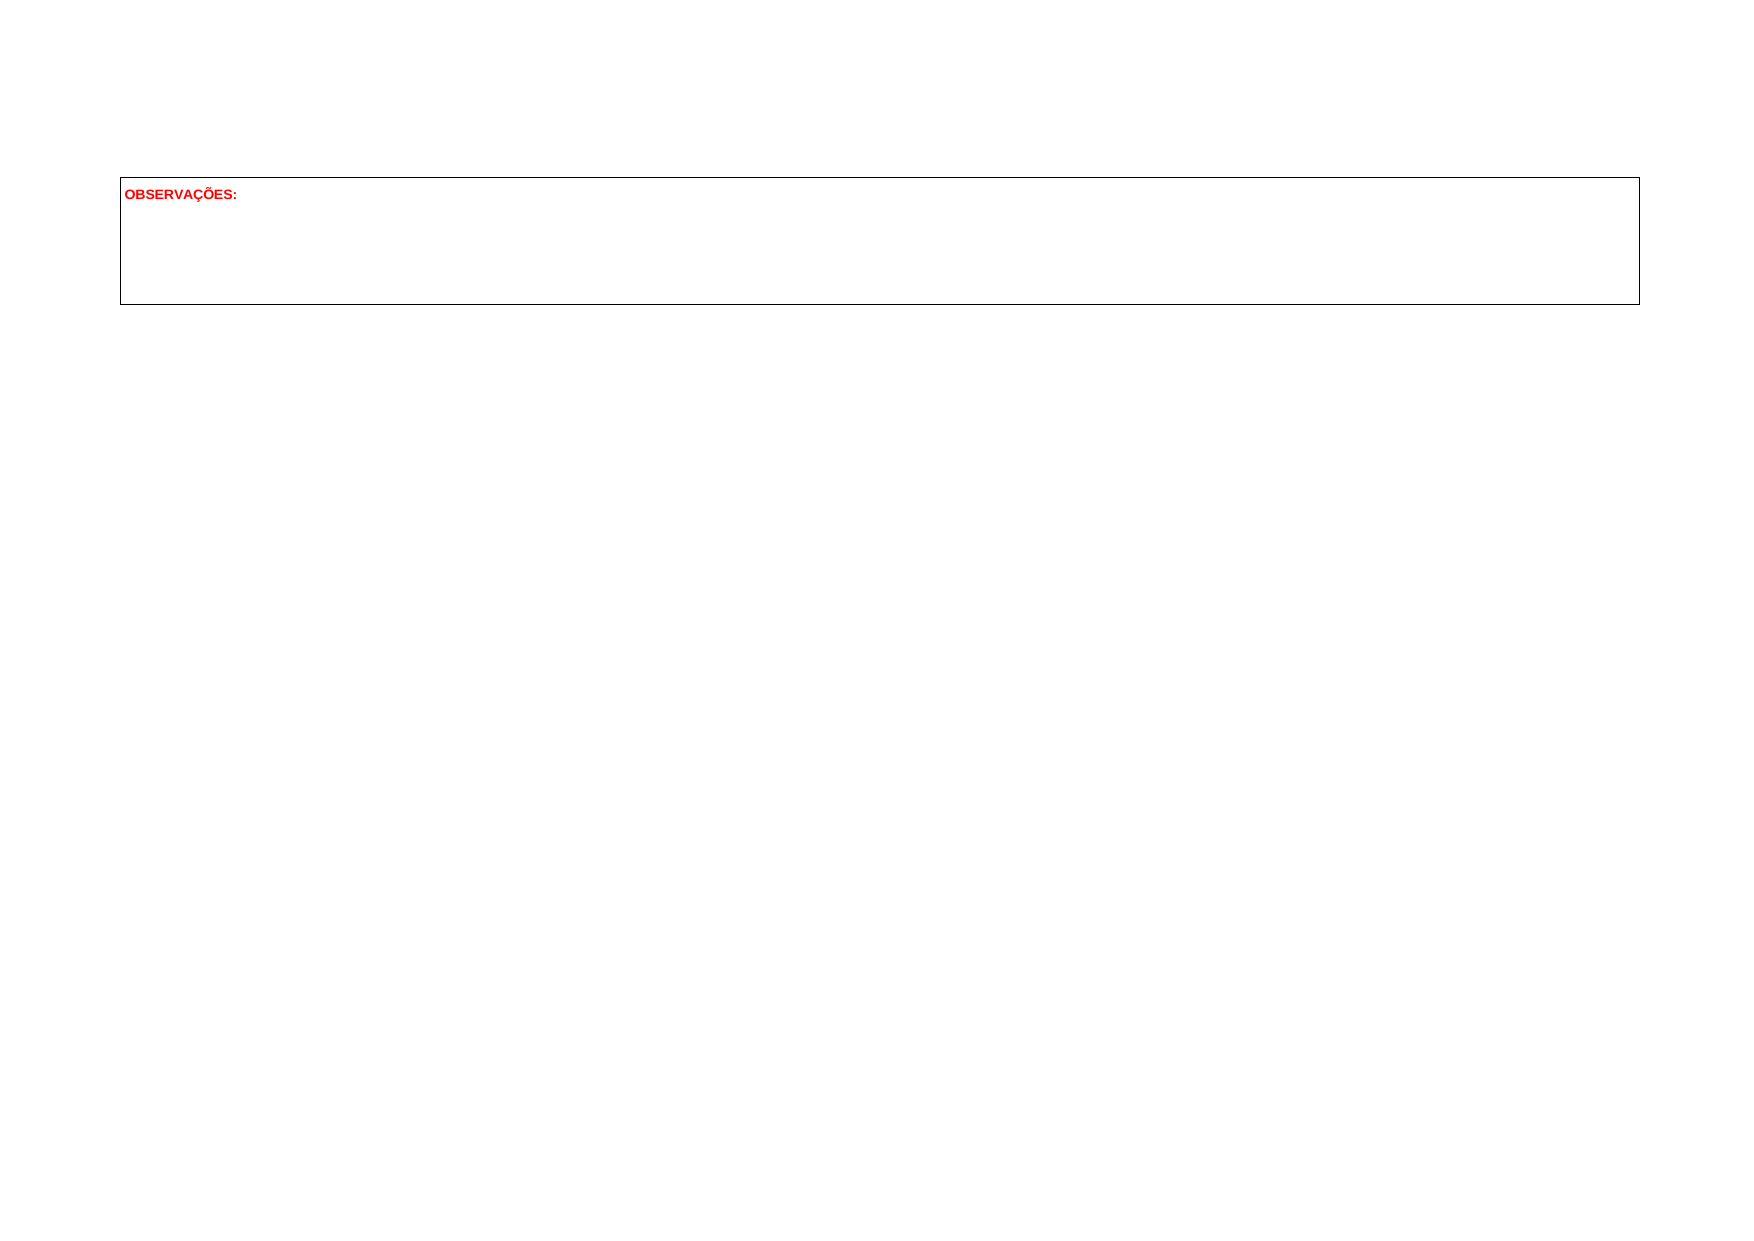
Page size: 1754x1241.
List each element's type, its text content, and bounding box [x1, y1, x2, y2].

table_cell OBSERVAÇÕES: [121, 178, 1639, 304]
